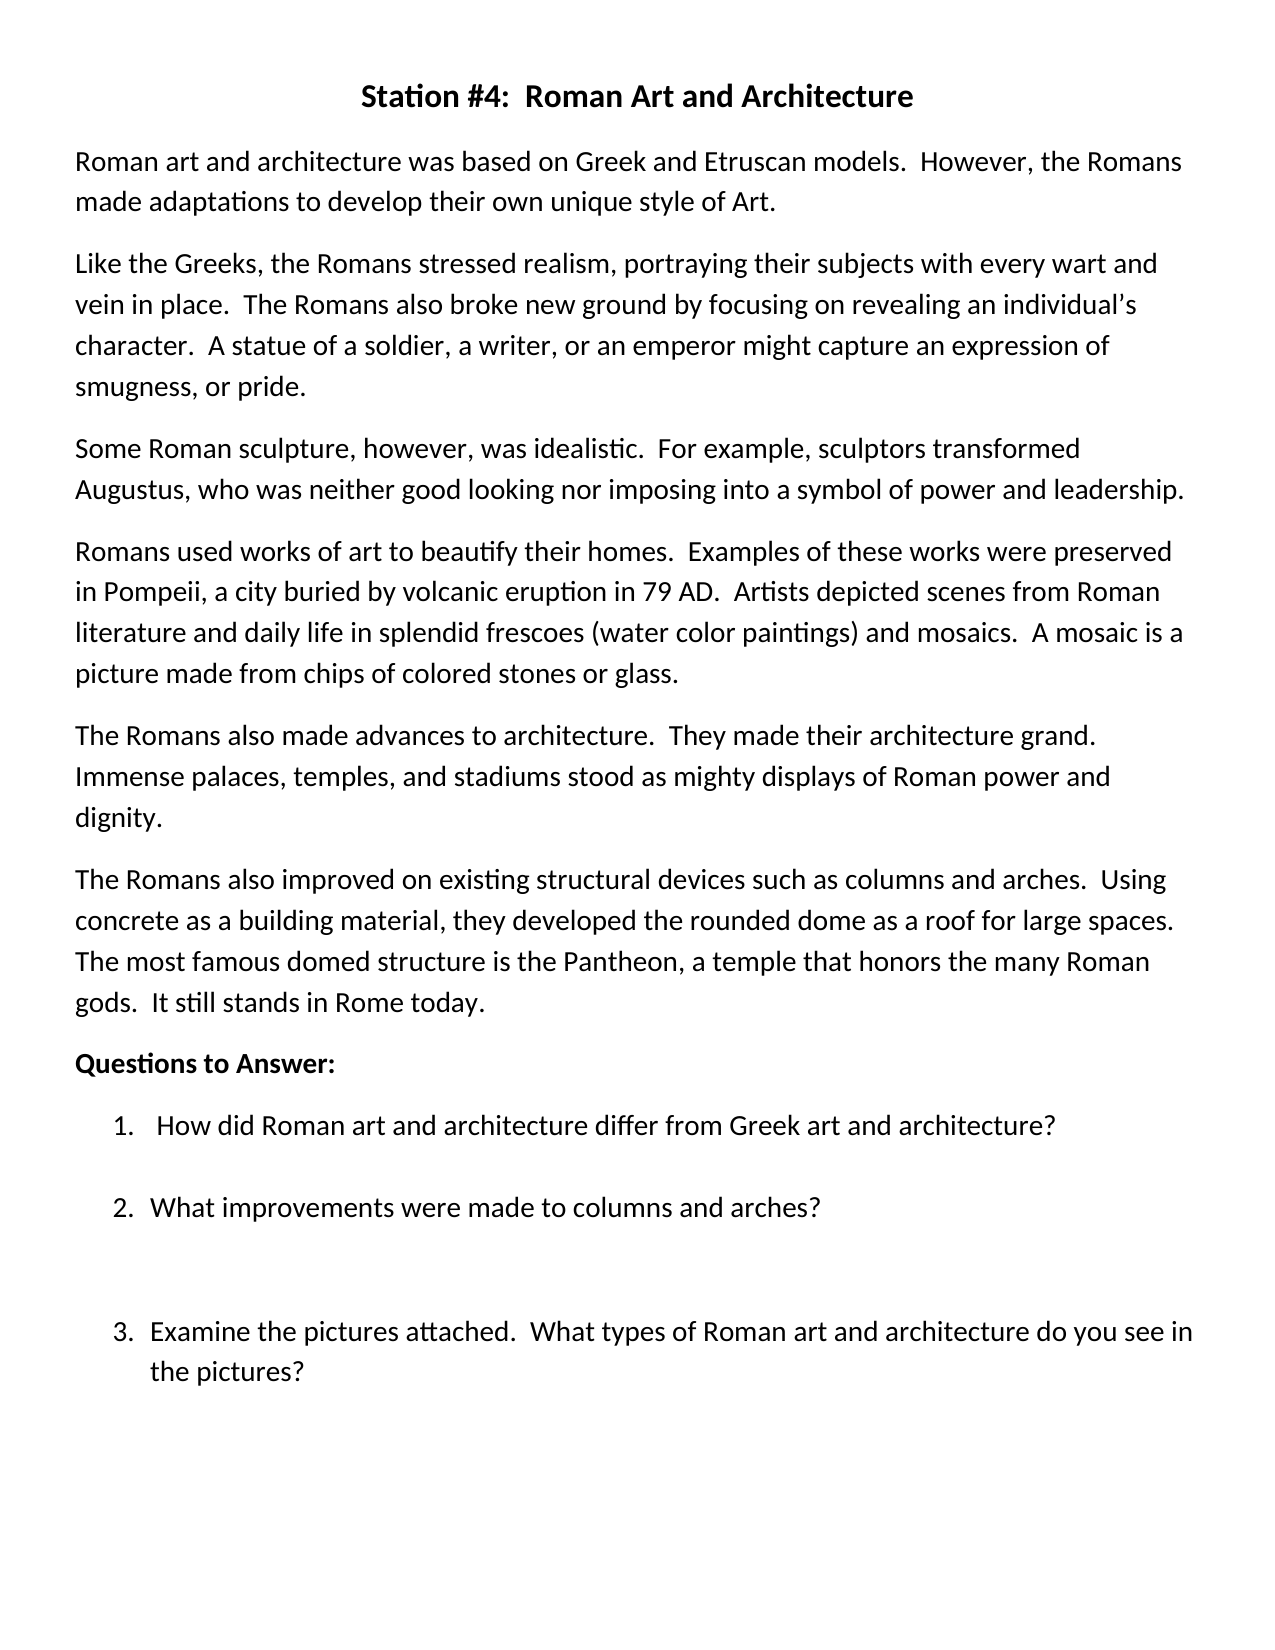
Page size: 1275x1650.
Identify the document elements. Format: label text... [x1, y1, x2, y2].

list Examine the pictures attached. What types of Roman art and architecture do you see in the pictures? [112, 1313, 1200, 1389]
list What improvements were made to columns and arches? [112, 1189, 1200, 1225]
text Questions to Answer: [75, 1045, 1200, 1081]
text Some Roman sculpture, however, was idealistic. For example, sculptors transformed Augustus, who was neither good looking nor imposing into a symbol of power and leadership. [75, 430, 1200, 506]
text Station #4: Roman Art and Architecture [75, 75, 1200, 116]
list How did Roman art and architecture differ from Greek art and architecture? [112, 1107, 1200, 1143]
text Romans used works of art to beautify their homes. Examples of these works were preserved in Pompeii, a city buried by volcanic eruption in 79 AD. Artists depicted scenes from Roman literature and daily life in splendid frescoes (water color paintings) and mosaics. A mosaic is a picture made from chips of colored stones or glass. [75, 533, 1200, 691]
text Like the Greeks, the Romans stressed realism, portraying their subjects with every wart and vein in place. The Romans also broke new ground by focusing on revealing an individual’s character. A statue of a soldier, a writer, or an emperor might capture an expression of smugness, or pride. [75, 245, 1200, 404]
text Roman art and architecture was based on Greek and Etruscan models. However, the Romans made adaptations to develop their own unique style of Art. [75, 143, 1200, 219]
text The Romans also improved on existing structural devices such as columns and arches. Using concrete as a building material, they developed the rounded dome as a roof for large spaces. The most famous domed structure is the Pantheon, a temple that honors the many Roman gods. It still stands in Rome today. [75, 861, 1200, 1019]
text The Romans also made advances to architecture. They made their architecture grand. Immense palaces, temples, and stadiums stood as mighty displays of Roman power and dignity. [75, 717, 1200, 835]
